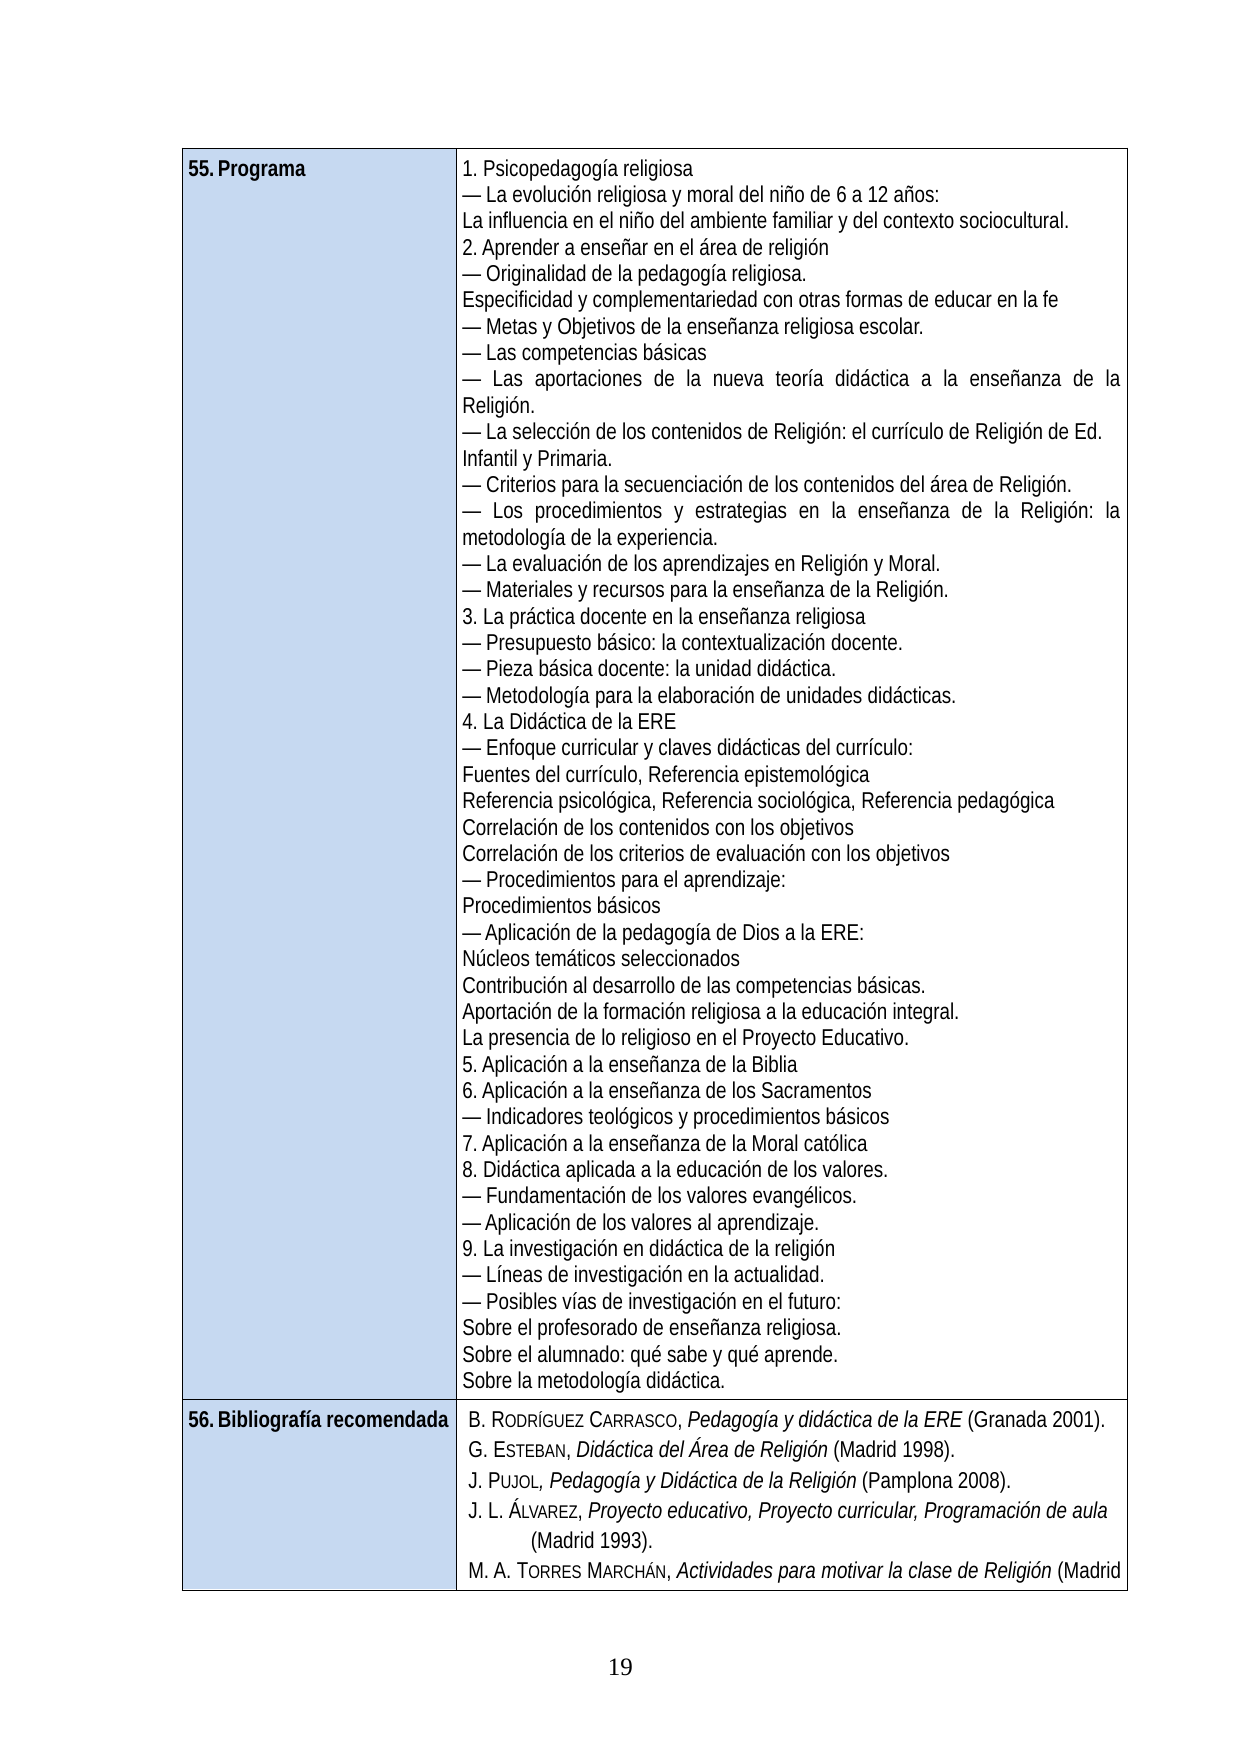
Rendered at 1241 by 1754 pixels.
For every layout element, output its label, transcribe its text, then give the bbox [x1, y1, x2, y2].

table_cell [457, 1400, 1127, 1589]
table_cell Programa [183, 149, 456, 1399]
table_cell 1. Psicopedagogía religiosa — La evolución religiosa y moral del niño de 6 a 12 años: La influencia en el niño del ambiente familiar y del contexto sociocultural. 2. Aprender a enseñar en el área de religión — Originalidad de la pedagogía religiosa. Especificidad y complementariedad con otras formas de educar en la fe — Metas y Objetivos de la enseñanza religiosa escolar. — Las competencias básicas — Las aportaciones de la nueva teoría didáctica a la enseñanza de la Religión. — La selección de los contenidos de Religión: el currículo de Religión de Ed. Infantil y Primaria. — Criterios para la secuenciación de los contenidos del área de Religión. — Los procedimientos y estrategias en la enseñanza de la Religión: la metodología de la experiencia. — La evaluación de los aprendizajes en Religión y Moral. — Materiales y recursos para la enseñanza de la Religión. 3. La práctica docente en la enseñanza religiosa — Presupuesto básico: la contextualización docente. — Pieza básica docente: la unidad didáctica. — Metodología para la elaboración de unidades didácticas. 4. La Didáctica de la ERE — Enfoque curricular y claves didácticas del currículo: Fuentes del currículo, Referencia epistemológica Referencia psicológica, Referencia sociológica, Referencia pedagógica Correlación de los contenidos con los objetivos Correlación de los criterios de evaluación con los objetivos — Procedimientos para el aprendizaje: Procedimientos básicos — Aplicación de la pedagogía de Dios a la ERE: Núcleos temáticos seleccionados Contribución al desarrollo de las competencias básicas. Aportación de la formación religiosa a la educación integral. La presencia de lo religioso en el Proyecto Educativo. 5. Aplicación a la enseñanza de la Biblia 6. Aplicación a la enseñanza de los Sacramentos — Indicadores teológicos y procedimientos básicos 7. Aplicación a la enseñanza de la Moral católica 8. Didáctica aplicada a la educación de los valores. — Fundamentación de los valores evangélicos. — Aplicación de los valores al aprendizaje. 9. La investigación en didáctica de la religión — Líneas de investigación en la actualidad. — Posibles vías de investigación en el futuro: Sobre el profesorado de enseñanza religiosa. Sobre el alumnado: qué sabe y qué aprende. Sobre la metodología didáctica. [457, 149, 1127, 1399]
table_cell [183, 1400, 456, 1589]
